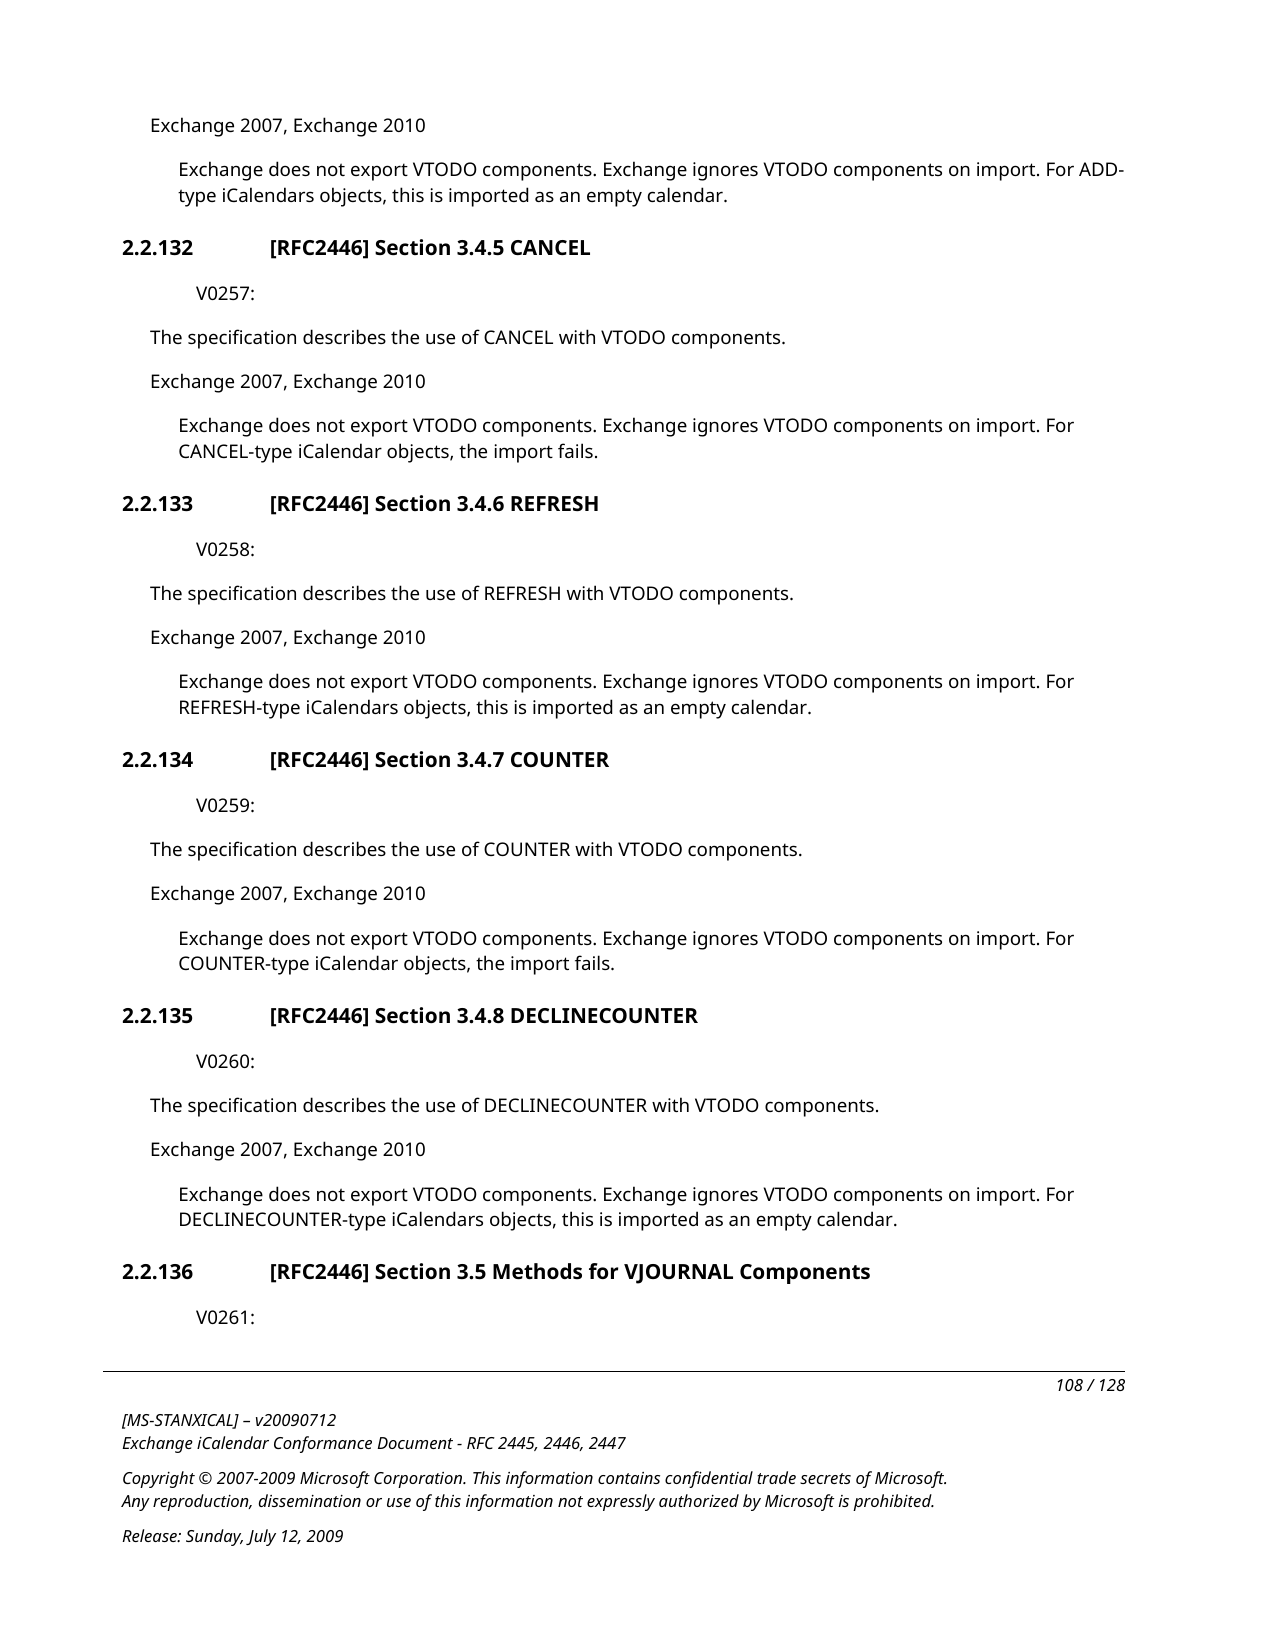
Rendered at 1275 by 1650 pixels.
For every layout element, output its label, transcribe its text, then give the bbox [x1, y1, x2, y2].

subtitle [RFC2446] Section 3.5 Methods for VJOURNAL Components [122, 1257, 1125, 1285]
list The specification describes the use of COUNTER with VTODO components. [112, 836, 1125, 862]
list Exchange 2007, Exchange 2010 [112, 368, 1125, 394]
list The specification describes the use of DECLINECOUNTER with VTODO components. [112, 1092, 1125, 1118]
list The specification describes the use of CANCEL with VTODO components. [112, 324, 1125, 350]
list Exchange 2007, Exchange 2010 [112, 881, 1125, 906]
text V0259: [122, 792, 1125, 818]
subtitle [RFC2446] Section 3.4.7 COUNTER [122, 745, 1125, 773]
text V0261: [122, 1304, 1125, 1330]
text V0260: [122, 1048, 1125, 1074]
list Exchange 2007, Exchange 2010 [112, 1137, 1125, 1162]
list Exchange does not export VTODO components. Exchange ignores VTODO components on import. For ADD-type iCalendars objects, this is imported as an empty calendar. [141, 157, 1125, 208]
subtitle [RFC2446] Section 3.4.6 REFRESH [122, 489, 1125, 517]
list Exchange does not export VTODO components. Exchange ignores VTODO components on import. For COUNTER-type iCalendar objects, the import fails. [141, 925, 1125, 976]
list The specification describes the use of REFRESH with VTODO components. [112, 580, 1125, 606]
list Exchange does not export VTODO components. Exchange ignores VTODO components on import. For DECLINECOUNTER-type iCalendars objects, this is imported as an empty calendar. [141, 1181, 1125, 1232]
list Exchange 2007, Exchange 2010 [112, 624, 1125, 650]
text V0258: [122, 536, 1125, 562]
list Exchange 2007, Exchange 2010 [112, 112, 1125, 138]
list Exchange does not export VTODO components. Exchange ignores VTODO components on import. For REFRESH-type iCalendars objects, this is imported as an empty calendar. [141, 669, 1125, 720]
subtitle [RFC2446] Section 3.4.8 DECLINECOUNTER [122, 1001, 1125, 1029]
text V0257: [122, 280, 1125, 306]
list Exchange does not export VTODO components. Exchange ignores VTODO components on import. For CANCEL-type iCalendar objects, the import fails. [141, 413, 1125, 464]
subtitle [RFC2446] Section 3.4.5 CANCEL [122, 233, 1125, 261]
